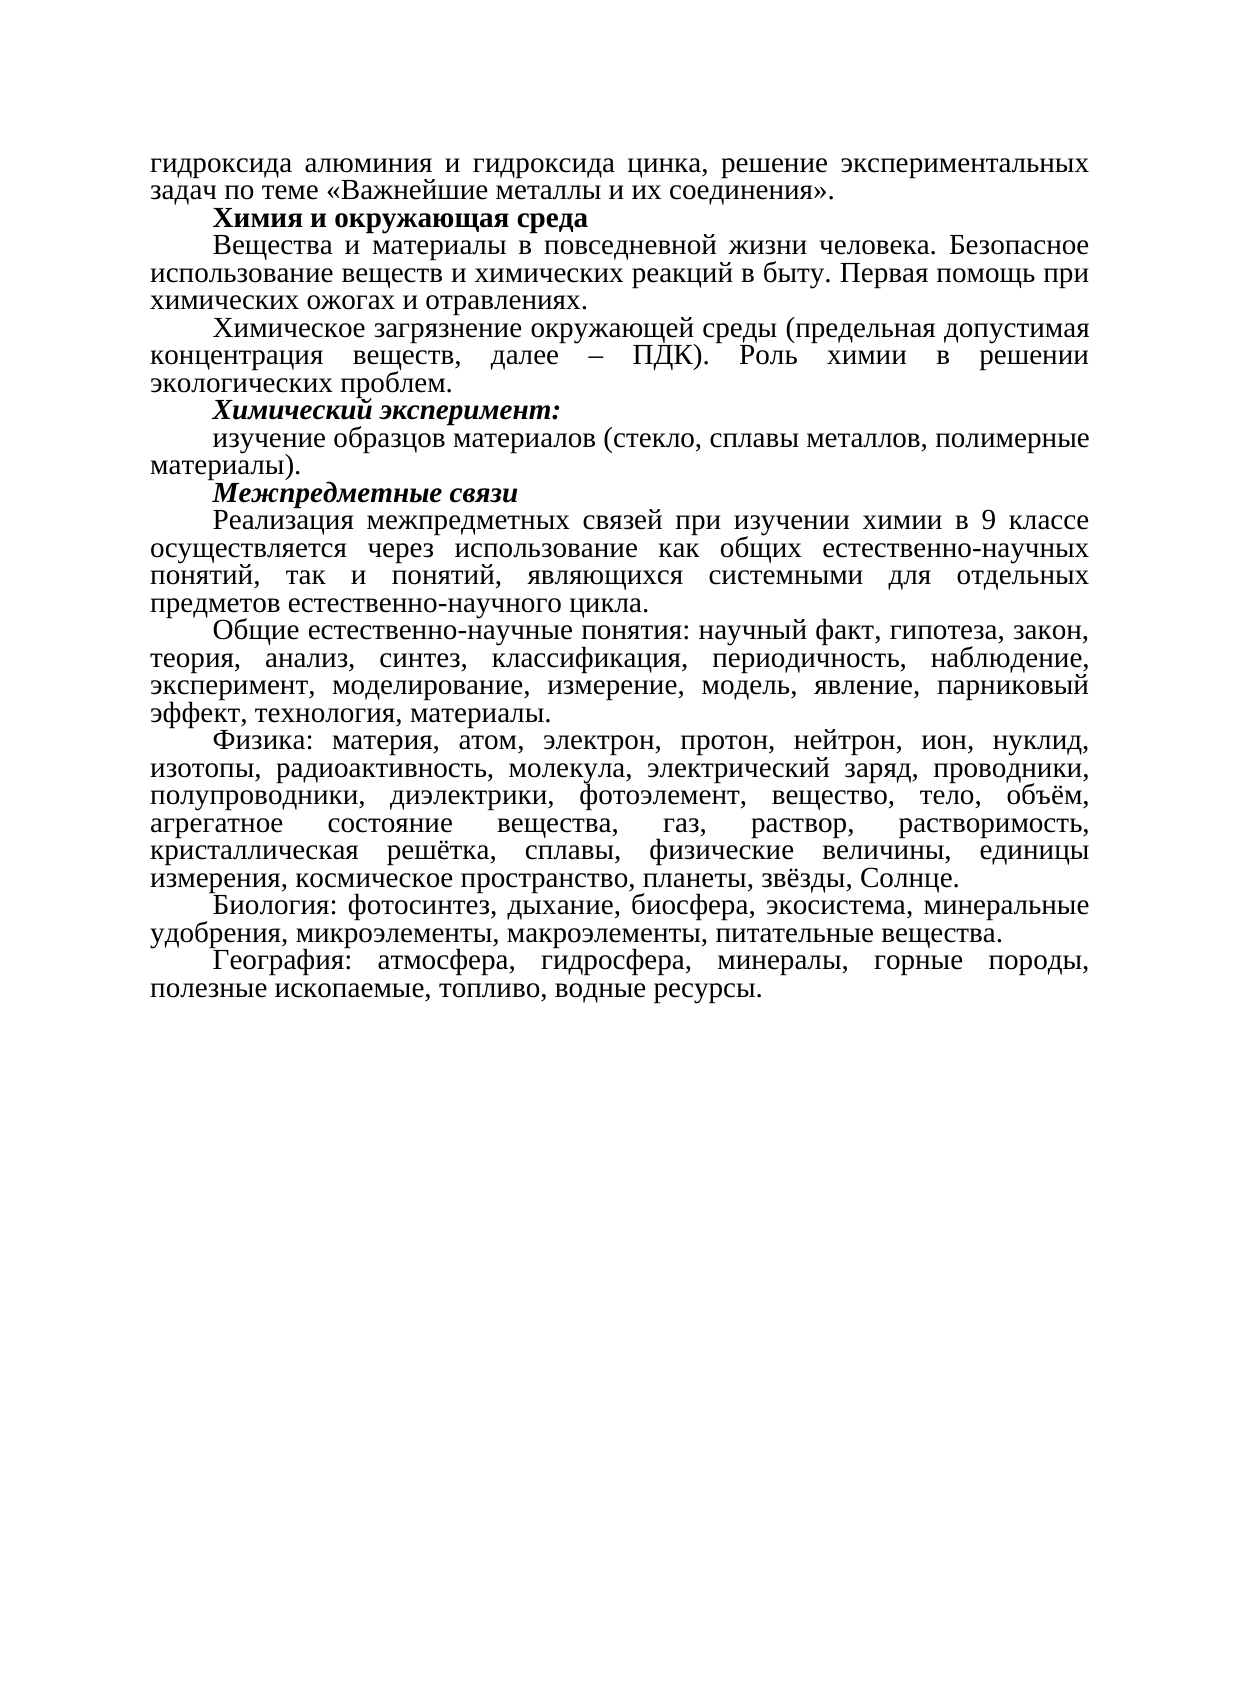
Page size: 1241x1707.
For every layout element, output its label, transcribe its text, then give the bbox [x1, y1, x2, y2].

text Физика: материя, атом, электрон, протон, нейтрон, ион, нуклид, изотопы, радиоактивность, молекула, электрический заряд, проводники, полупроводники, диэлектрики, фотоэлемент, вещество, тело, объём, агрегатное состояние вещества, газ, раствор, растворимость, кристаллическая решётка, сплавы, физические величины, единицы измерения, космическое пространство, планеты, звёзды, Солнце. [150, 727, 1090, 892]
text Химический эксперимент: [150, 397, 1090, 425]
text Межпредметные связи [150, 480, 1090, 507]
text Химическое загрязнение окружающей среды (предельная допустимая концентрация веществ, далее – ПДК). Роль химии в решении экологических проблем. [150, 315, 1090, 397]
text Общие естественно-научные понятия: научный факт, гипотеза, закон, теория, анализ, синтез, классификация, периодичность, наблюдение, эксперимент, моделирование, измерение, модель, явление, парниковый эффект, технология, материалы. [150, 617, 1090, 727]
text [150, 150, 1090, 205]
text Вещества и материалы в повседневной жизни человека. Безопасное использование веществ и химических реакций в быту. Первая помощь при химических ожогах и отравлениях. [150, 232, 1090, 315]
text География: атмосфера, гидросфера, минералы, горные породы, полезные ископаемые, топливо, водные ресурсы. [150, 947, 1090, 1002]
text Реализация межпредметных связей при изучении химии в 9 классе осуществляется через использование как общих естественно-научных понятий, так и понятий, являющихся системными для отдельных предметов естественно­-научного цикла. [150, 507, 1090, 617]
text Биология: фотосинтез, дыхание, биосфера, экосистема, минеральные удобрения, микроэлементы, макроэлементы, питательные вещества. [150, 892, 1090, 947]
text изучение образцов материалов (стекло, сплавы металлов, полимерные материалы). [150, 425, 1090, 480]
text Химия и окружающая среда [150, 205, 1090, 232]
